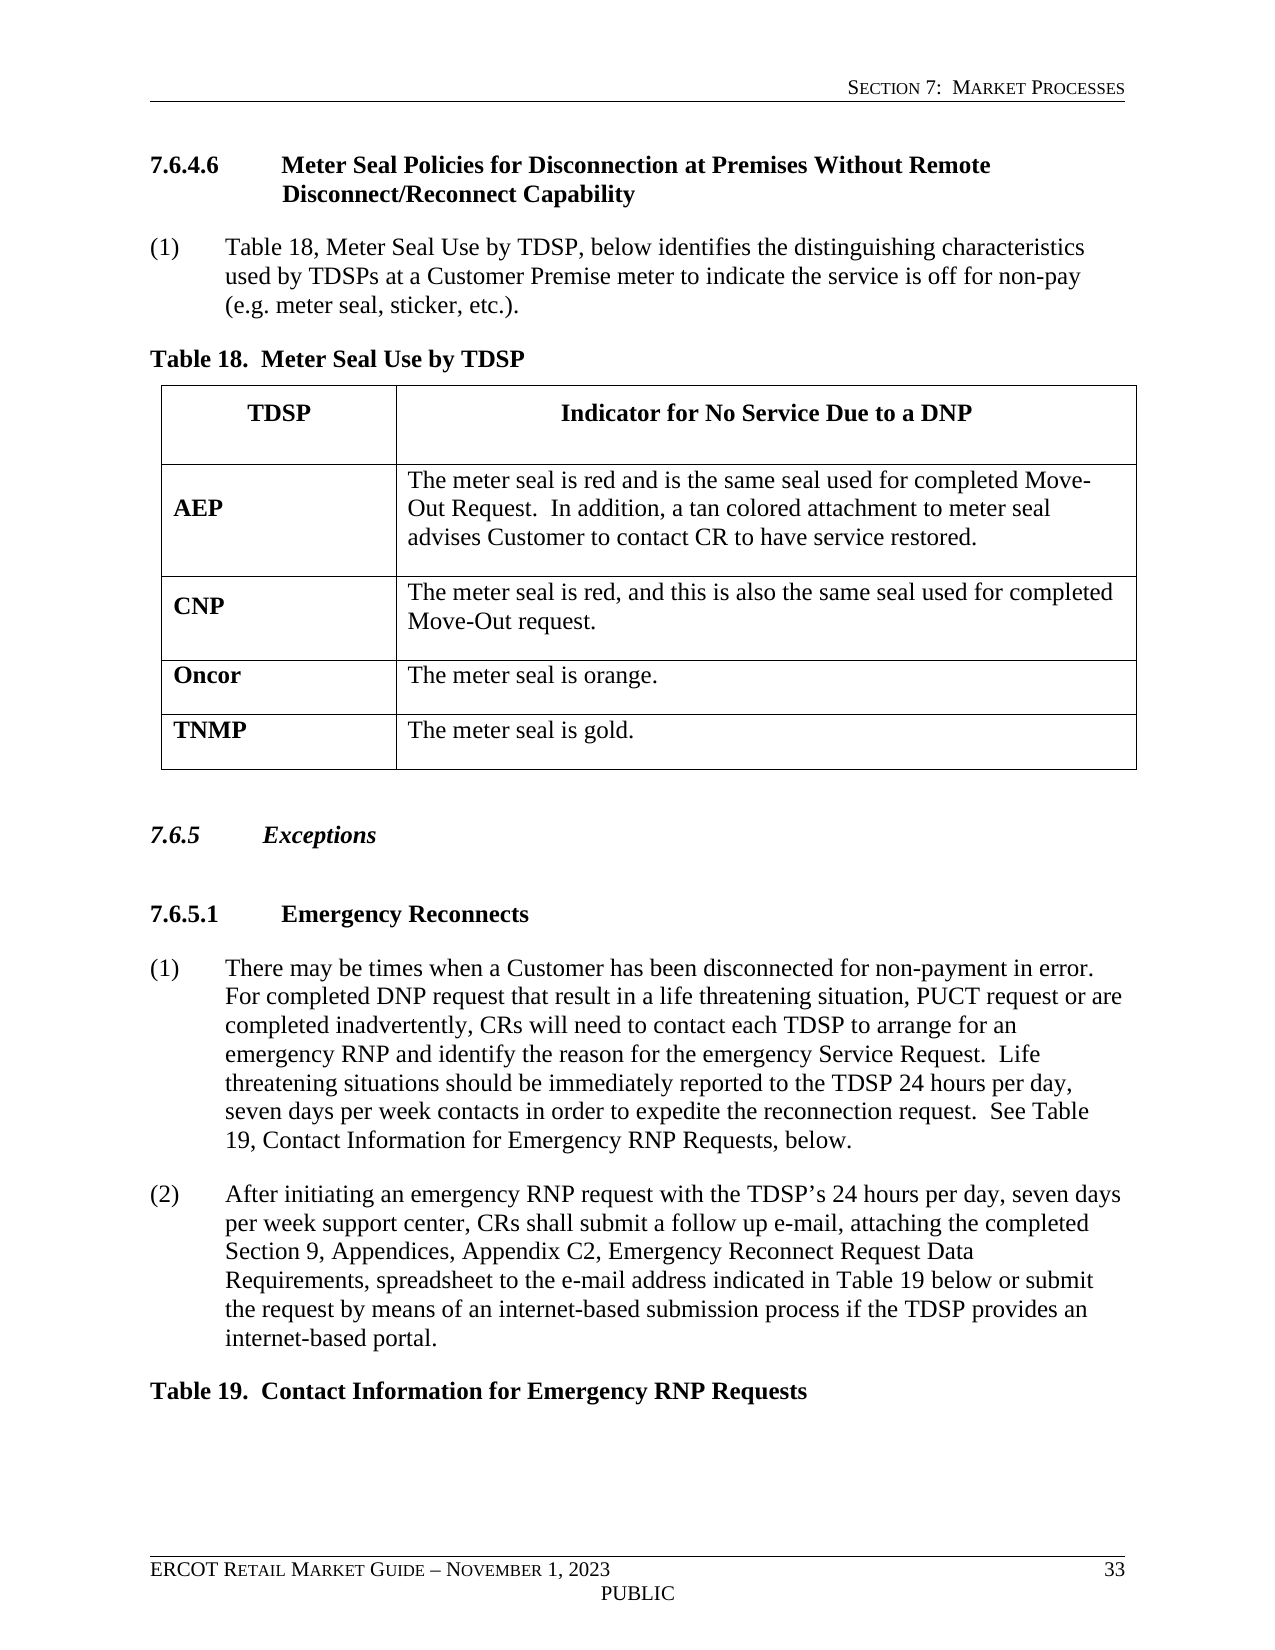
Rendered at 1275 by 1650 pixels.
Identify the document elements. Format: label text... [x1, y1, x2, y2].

text 7.6.5 Exceptions [150, 820, 1125, 849]
text 7.6.5.1 Emergency Reconnects [150, 899, 1125, 928]
text Table 18. Meter Seal Use by TDSP [150, 344, 1125, 372]
table_cell AEP [162, 465, 396, 576]
table_cell The meter seal is orange. [397, 661, 1136, 714]
table_header Indicator for No Service Due to a DNP [397, 386, 1136, 464]
table_cell The meter seal is gold. [397, 715, 1136, 769]
text (1) There may be times when a Customer has been disconnected for non-payment in error. For completed DNP request that result in a life threatening situation, PUCT request or are completed inadvertently, CRs will need to contact each TDSP to arrange for an emergency RNP and identify the reason for the emergency Service Request. Life threatening situations should be immediately reported to the TDSP 24 hours per day, seven days per week contacts in order to expedite the reconnection request. See Table 19, Contact Information for Emergency RNP Requests, below. [150, 953, 1125, 1154]
text 7.6.4.6 Meter Seal Policies for Disconnection at Premises Without Remote Disconnect/Reconnect Capability [150, 150, 1125, 207]
table_cell TNMP [162, 715, 396, 769]
text (2) After initiating an emergency RNP request with the TDSP’s 24 hours per day, seven days per week support center, CRs shall submit a follow up e-mail, attaching the completed Section 9, Appendices, Appendix C2, Emergency Reconnect Request Data Requirements, spreadsheet to the e-mail address indicated in Table 19 below or submit the request by means of an internet-based submission process if the TDSP provides an internet-based portal. [150, 1179, 1125, 1351]
text Table 19. Contact Information for Emergency RNP Requests [150, 1376, 1125, 1405]
table_cell The meter seal is red and is the same seal used for completed Move-Out Request. In addition, a tan colored attachment to meter seal advises Customer to contact CR to have service restored. [397, 465, 1136, 576]
table_cell CNP [162, 577, 396, 659]
text (1) Table 18, Meter Seal Use by TDSP, below identifies the distinguishing characteristics used by TDSPs at a Customer Premise meter to indicate the service is off for non-pay (e.g. meter seal, sticker, etc.). [150, 232, 1125, 319]
table_cell The meter seal is red, and this is also the same seal used for completed Move-Out request. [397, 577, 1136, 659]
table_header TDSP [162, 386, 396, 464]
table_cell Oncor [162, 661, 396, 714]
